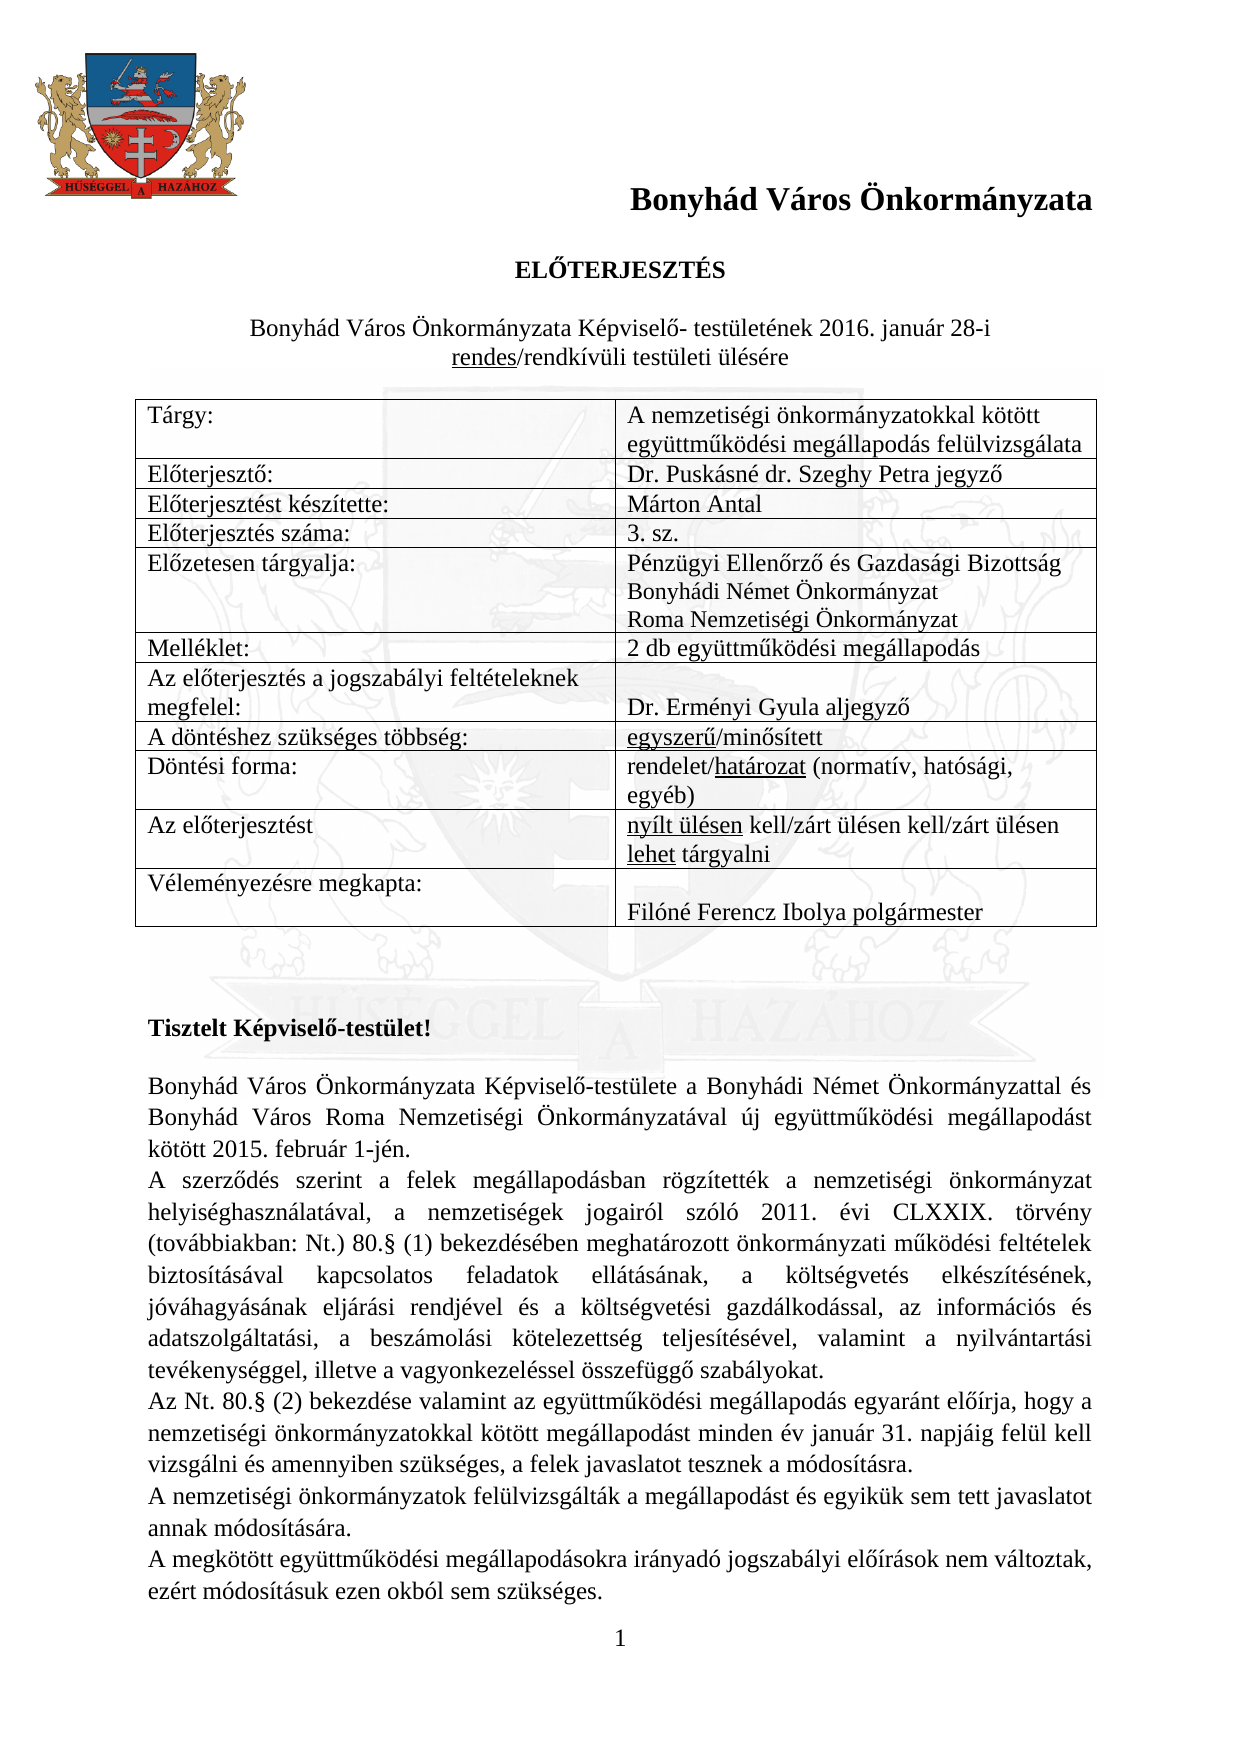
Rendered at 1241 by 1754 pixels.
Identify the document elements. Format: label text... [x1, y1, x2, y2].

text A szerződés szerint a felek megállapodásban rögzítették a nemzetiségi önkormányzat helyiséghasználatával, a nemzetiségek jogairól szóló 2011. évi CLXXIX. törvény (továbbiakban: Nt.) 80.§ (1) bekezdésében meghatározott önkormányzati működési feltételek biztosításával kapcsolatos feladatok ellátásának, a költségvetés elkészítésének, jóváhagyásának eljárási rendjével és a költségvetési gazdálkodással, az információs és adatszolgáltatási, a beszámolási kötelezettség teljesítésével, valamint a nyilvántartási tevékenységgel, illetve a vagyonkezeléssel összefüggő szabályokat. [148, 1165, 1093, 1383]
text rendes/rendkívüli testületi ülésére [148, 342, 1093, 371]
text A nemzetiségi önkormányzatok felülvizsgálták a megállapodást és egyikük sem tett javaslatot annak módosítására. [148, 1481, 1093, 1541]
text Bonyhád Város Önkormányzata Képviselő-testülete a Bonyhádi Német Önkormányzattal és Bonyhád Város Roma Nemzetiségi Önkormányzatával új együttműködési megállapodást kötött 2015. február 1-jén. [148, 1071, 1093, 1163]
text Bonyhád Város Önkormányzata Képviselő- testületének 2016. január 28-i [148, 313, 1093, 342]
table_cell Előterjesztő: [136, 459, 615, 488]
table_cell Márton Antal [616, 489, 1096, 517]
table_cell Az előterjesztést [136, 810, 615, 867]
picture [35, 53, 246, 199]
table_cell rendelet/határozat (normatív, hatósági, egyéb) [616, 751, 1096, 809]
table_cell A döntéshez szükséges többség: [136, 722, 615, 750]
table_cell Filóné Ferencz Ibolya polgármester [616, 869, 1096, 926]
table_header Tárgy: [136, 400, 615, 458]
table_cell Döntési forma: [136, 751, 615, 809]
table_cell Dr. Puskásné dr. Szeghy Petra jegyző [616, 459, 1096, 488]
table_cell 3. sz. [616, 519, 1096, 547]
table_cell Előterjesztés száma: [136, 519, 615, 547]
table_cell Pénzügyi Ellenőrző és Gazdasági Bizottság Bonyhádi Német Önkormányzat Roma Nemzetiségi Önkormányzat [616, 548, 1096, 632]
table_cell Az előterjesztés a jogszabályi feltételeknek megfelel: [136, 663, 615, 721]
table_cell 2 db együttműködési megállapodás [616, 633, 1096, 662]
table_cell Véleményezésre megkapta: [136, 869, 615, 926]
table_cell Előzetesen tárgyalja: [136, 548, 615, 632]
table_cell egyszerű/minősített [616, 722, 1096, 750]
table_cell nyílt ülésen kell/zárt ülésen kell/zárt ülésen lehet tárgyalni [616, 810, 1096, 867]
text ELŐTERJESZTÉS [148, 256, 1093, 284]
table_cell Melléklet: [136, 633, 615, 662]
text A megkötött együttműködési megállapodásokra irányadó jogszabályi előírások nem változtak, ezért módosításuk ezen okból sem szükséges. [148, 1544, 1093, 1604]
text Az Nt. 80.§ (2) bekezdése valamint az együttműködési megállapodás egyaránt előírja, hogy a nemzetiségi önkormányzatokkal kötött megállapodást minden év január 31. napjáig felül kell vizsgálni és amennyiben szükséges, a felek javaslatot tesznek a módosításra. [148, 1386, 1093, 1478]
text Bonyhád Város Önkormányzata [148, 179, 1093, 217]
table_header A nemzetiségi önkormányzatokkal kötött együttműködési megállapodás felülvizsgálata [616, 400, 1096, 458]
table_cell Előterjesztést készítette: [136, 489, 615, 517]
table_cell Dr. Erményi Gyula aljegyző [616, 663, 1096, 721]
text Tisztelt Képviselő-testület! [148, 1013, 1093, 1042]
